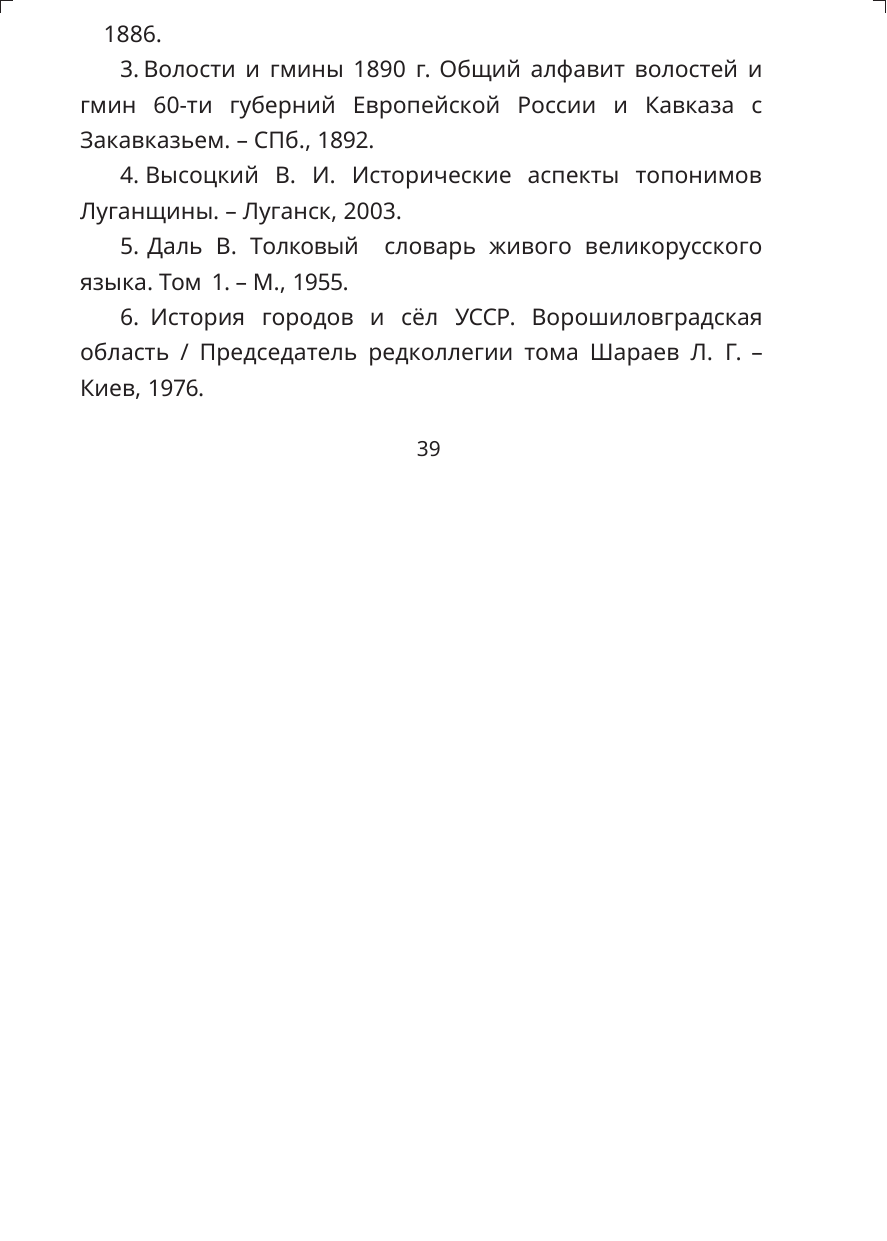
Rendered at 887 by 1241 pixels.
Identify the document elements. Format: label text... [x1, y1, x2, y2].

list Волости и гмины 1890 г. Общий алфавит волостей и гмин 60-ти губерний Европейской России и Кавказа с Закавказьем. – СПб., 1892. [80, 53, 763, 155]
text 39 [121, 434, 737, 463]
list Даль В. Толковый словарь живого великорусского языка. Том 1. – М., 1955. [80, 230, 763, 297]
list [80, 18, 820, 50]
list Высоцкий В. И. Исторические аспекты топонимов Луганщины. – Луганск, 2003. [80, 159, 763, 226]
list История городов и сёл УССР. Ворошиловградская область / Председатель редколлегии тома Шараев Л. Г. – Киев, 1976. [80, 301, 763, 403]
